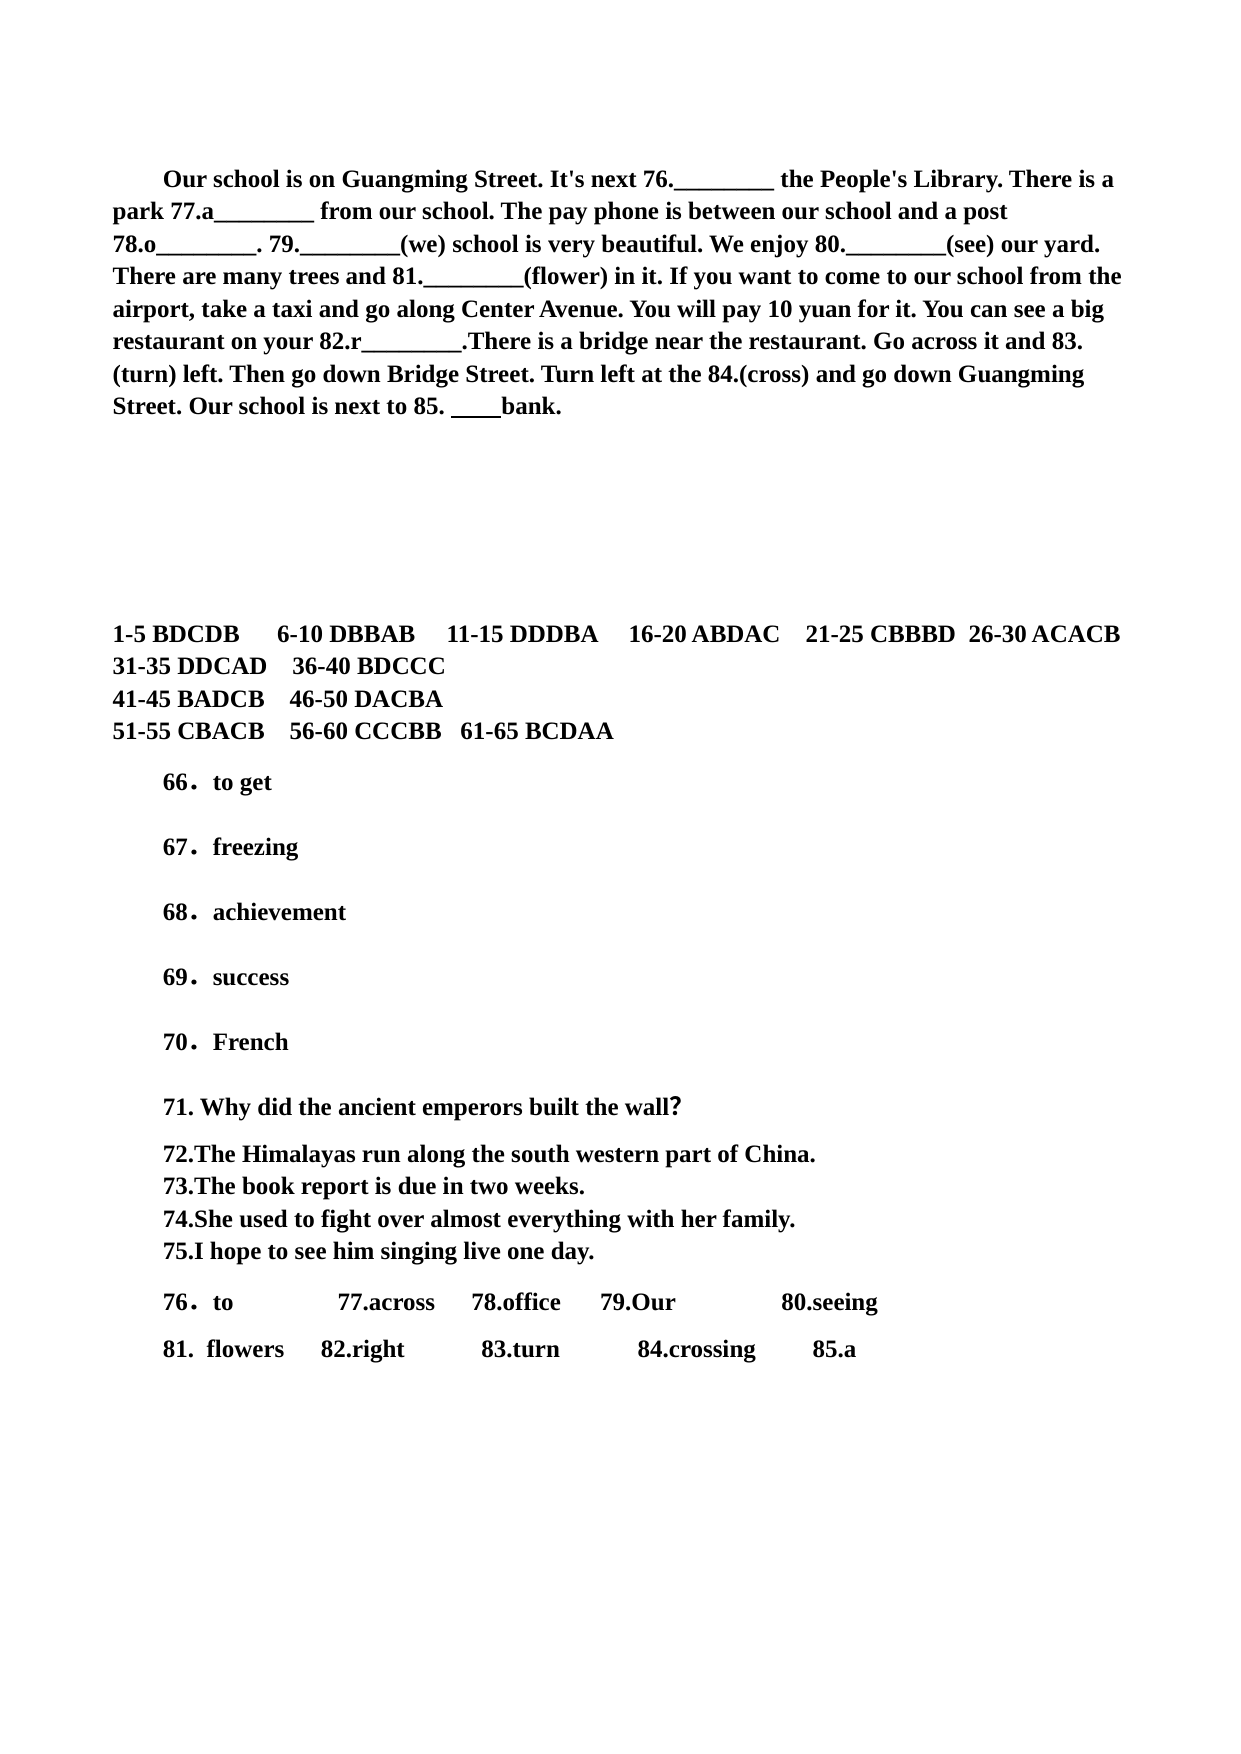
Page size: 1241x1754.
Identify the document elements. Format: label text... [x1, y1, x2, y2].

list 41-45 BADCB 46-50 DACBA [112, 682, 1128, 714]
list 70．French [112, 1007, 1128, 1072]
text 71. Why did the ancient emperors built the wall？ [112, 1072, 1128, 1137]
list 72.The Himalayas run along the south western part of China. [112, 1137, 1128, 1169]
list 76．to 77.across 78.office 79.Our 80.seeing [112, 1267, 1128, 1332]
list 67．freezing [112, 812, 1128, 877]
list 75.I hope to see him singing live one day. [112, 1234, 1128, 1267]
list 66．to get [112, 747, 1128, 812]
list 69．success [112, 942, 1128, 1007]
list 73.The book report is due in two weeks. [112, 1169, 1128, 1202]
list 81. flowers 82.right 83.turn 84.crossing 85.a [112, 1332, 1128, 1364]
list 1-5 BDCDB 6-10 DBBAB 11-15 DDDBA 16-20 ABDAC 21-25 CBBBD 26-30 ACACB 31-35 DDCAD 36-40 BDCCC [112, 617, 1128, 682]
list 68．achievement [112, 877, 1128, 942]
list 74.She used to fight over almost everything with her family. [112, 1202, 1128, 1234]
list 51-55 CBACB 56-60 CCCBB 61-65 BCDAA [112, 714, 1128, 747]
list Our school is on Guangming Street. It's next 76.________ the People's Library. There is a park 77.a________ from our school. The pay phone is between our school and a post 78.o________. 79.________(we) school is very beautiful. We enjoy 80.________(see) our yard. There are many trees and 81.________(flower) in it. If you want to come to our school from the airport, take a taxi and go along Center Avenue. You will pay 10 yuan for it. You can see a big restaurant on your 82.r________.There is a bridge near the restaurant. Go across it and 83.(turn) left. Then go down Bridge Street. Turn left at the 84.(cross) and go down Guangming Street. Our school is next to 85. bank. [112, 162, 1128, 422]
